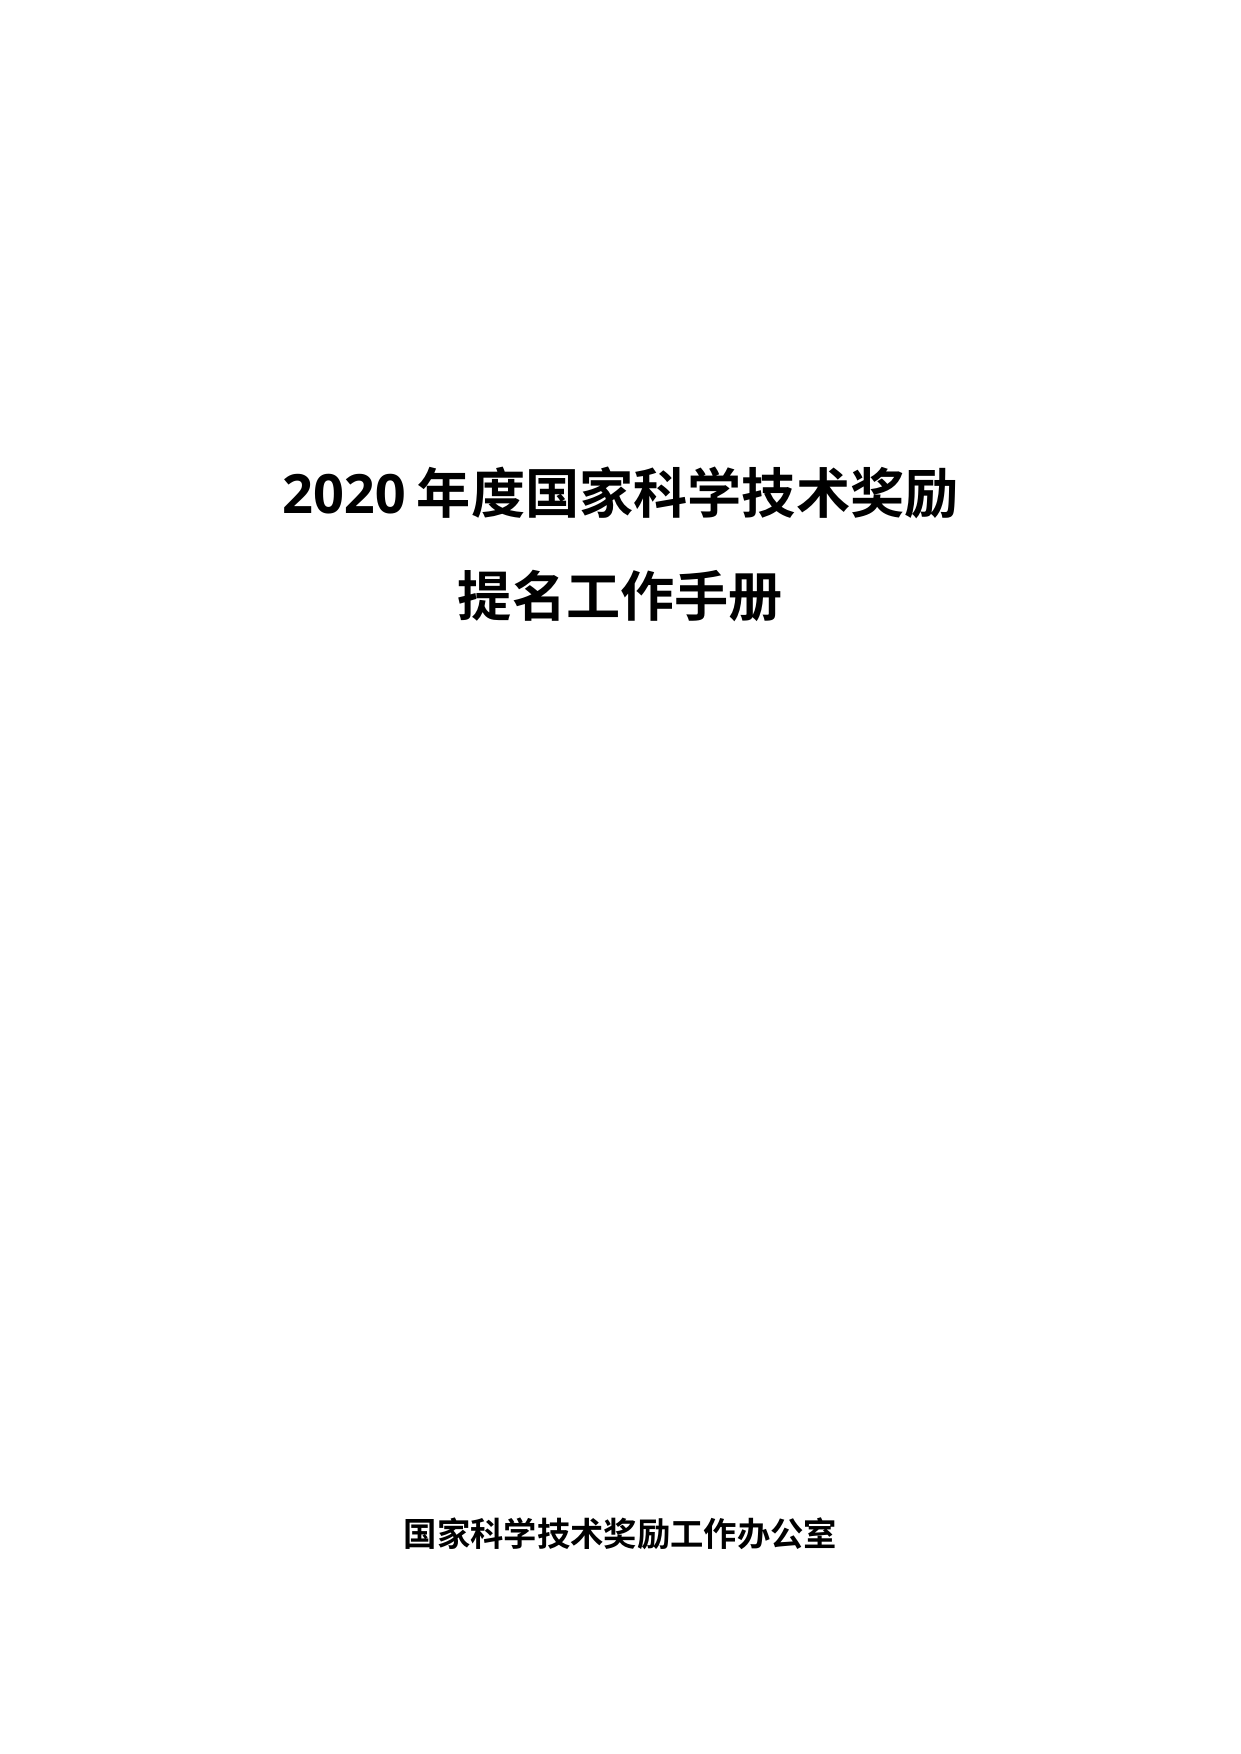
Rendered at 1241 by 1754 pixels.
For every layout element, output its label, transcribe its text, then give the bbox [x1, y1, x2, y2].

text 国家科学技术奖励工作办公室 [139, 1508, 1101, 1556]
title 2020年度国家科学技术奖励 [139, 450, 1101, 529]
title 提名工作手册 [139, 554, 1101, 632]
